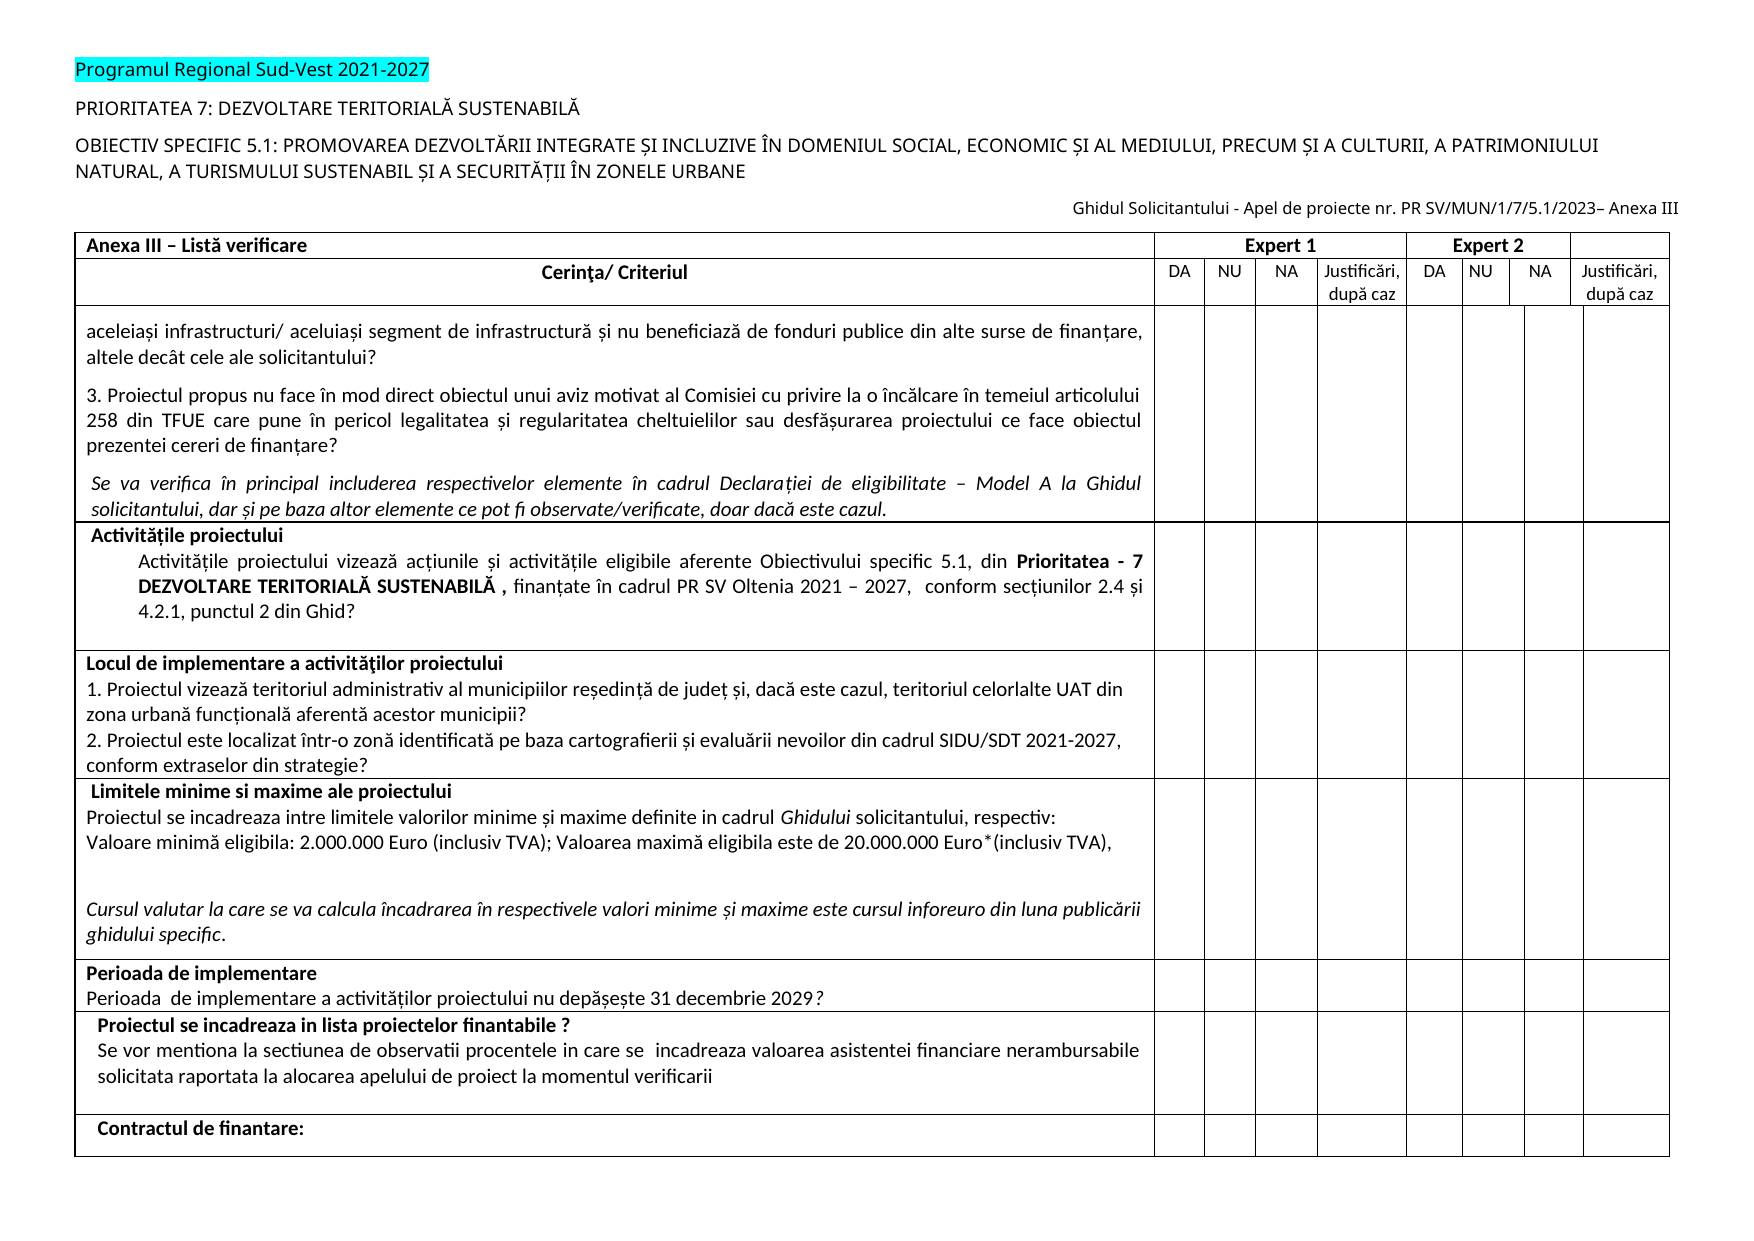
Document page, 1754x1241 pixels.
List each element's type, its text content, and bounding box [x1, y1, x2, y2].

table_cell [1256, 779, 1317, 959]
table_header Expert 1 [1155, 233, 1406, 258]
table_cell Justificări, după caz [1318, 259, 1406, 305]
table_cell [1463, 779, 1524, 959]
table_cell [1155, 779, 1204, 959]
table_cell [1155, 306, 1204, 521]
table_cell [1318, 1115, 1406, 1156]
table_cell [1155, 1115, 1204, 1156]
table_cell [1463, 306, 1524, 521]
table_cell [1525, 1115, 1583, 1156]
table_cell [1205, 523, 1255, 649]
table_cell [1205, 306, 1255, 521]
table_cell [1256, 1115, 1317, 1156]
table_cell [1155, 960, 1204, 1011]
table_cell [1584, 306, 1669, 521]
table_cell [76, 306, 1154, 521]
table_cell [1584, 523, 1669, 649]
table_cell [1525, 306, 1583, 521]
table_cell [1205, 651, 1255, 778]
table_cell [1525, 523, 1583, 649]
table_cell [1463, 1012, 1524, 1114]
table_header Expert 2 [1407, 233, 1570, 258]
table_cell [1584, 651, 1669, 778]
table_cell [1407, 306, 1462, 521]
table_cell [1318, 306, 1406, 521]
table_cell [1584, 960, 1669, 1011]
table_cell [1463, 1115, 1524, 1156]
table_cell [1584, 779, 1669, 959]
table_cell [1256, 306, 1317, 521]
table_cell [1525, 779, 1583, 959]
table_cell [1155, 523, 1204, 649]
table_cell Cerinţa/ Criteriul [76, 259, 1154, 305]
table_cell [1407, 779, 1462, 959]
table_cell [1256, 1012, 1317, 1114]
table_cell [1155, 651, 1204, 778]
table_cell Justificări, după caz [1571, 259, 1669, 305]
table_cell [1205, 1115, 1255, 1156]
table_cell [1584, 1012, 1669, 1114]
table_cell NU [1205, 259, 1255, 305]
table_cell [1407, 960, 1462, 1011]
table_cell NA [1510, 259, 1570, 305]
table_cell [1525, 960, 1583, 1011]
table_cell [1318, 960, 1406, 1011]
table_cell [1463, 651, 1524, 778]
table_cell [76, 1012, 1154, 1114]
table_cell [1525, 651, 1583, 778]
table_cell [1407, 1115, 1462, 1156]
table_cell NA [1256, 259, 1317, 305]
table_cell DA [1155, 259, 1204, 305]
table_cell [1256, 523, 1317, 649]
table_cell [1407, 651, 1462, 778]
table_cell [1205, 960, 1255, 1011]
table_cell [1318, 651, 1406, 778]
table_cell Limitele minime si maxime ale proiectului Proiectul se incadreaza intre limitele valorilor minime și maxime definite in cadrul Ghidului solicitantului, respectiv: Valoare minimă eligibila: 2.000.000 Euro (inclusiv TVA); Valoarea maximă eligibila este de 20.000.000 Euro*(inclusiv TVA), Cursul valutar la care se va calcula încadrarea în respectivele valori minime și maxime este cursul inforeuro din luna publicării ghidului specific. [76, 779, 1154, 959]
table_cell [1318, 1012, 1406, 1114]
table_cell [1256, 651, 1317, 778]
table_cell [1256, 960, 1317, 1011]
table_cell [1205, 1012, 1255, 1114]
table_cell Activitățile proiectului Activitățile proiectului vizează acţiunile și activităţile eligibile aferente Obiectivului specific 5.1, din Prioritatea - 7 DEZVOLTARE TERITORIALĂ SUSTENABILĂ , finanțate în cadrul PR SV Oltenia 2021 – 2027, conform secţiunilor 2.4 și 4.2.1, punctul 2 din Ghid? [76, 523, 1154, 649]
table_cell [1155, 1012, 1204, 1114]
table_cell [1407, 523, 1462, 649]
table_cell [1318, 779, 1406, 959]
table_cell DA [1407, 259, 1462, 305]
table_cell [1584, 1115, 1669, 1156]
table_header [1571, 233, 1669, 258]
table_cell Locul de implementare a activităţilor proiectului 1. Proiectul vizează teritoriul administrativ al municipiilor reședinţă de judeţ și, dacă este cazul, teritoriul celorlalte UAT din zona urbană funcţională aferentă acestor municipii? 2. Proiectul este localizat într-o zonă identificată pe baza cartografierii și evaluării nevoilor din cadrul SIDU/SDT 2021-2027, conform extraselor din strategie? [76, 651, 1154, 778]
table_cell Perioada de implementare Perioada de implementare a activităților proiectului nu depășește 31 decembrie 2029? [76, 960, 1154, 1011]
table_cell [1407, 1012, 1462, 1114]
table_cell [76, 1115, 1154, 1156]
table_cell NU [1463, 259, 1509, 305]
table_cell [1463, 523, 1524, 649]
table_header Anexa III – Listă verificare [76, 233, 1154, 258]
table_cell [1525, 1012, 1583, 1114]
table_cell [1463, 960, 1524, 1011]
table_cell [1318, 523, 1406, 649]
table_cell [1205, 779, 1255, 959]
